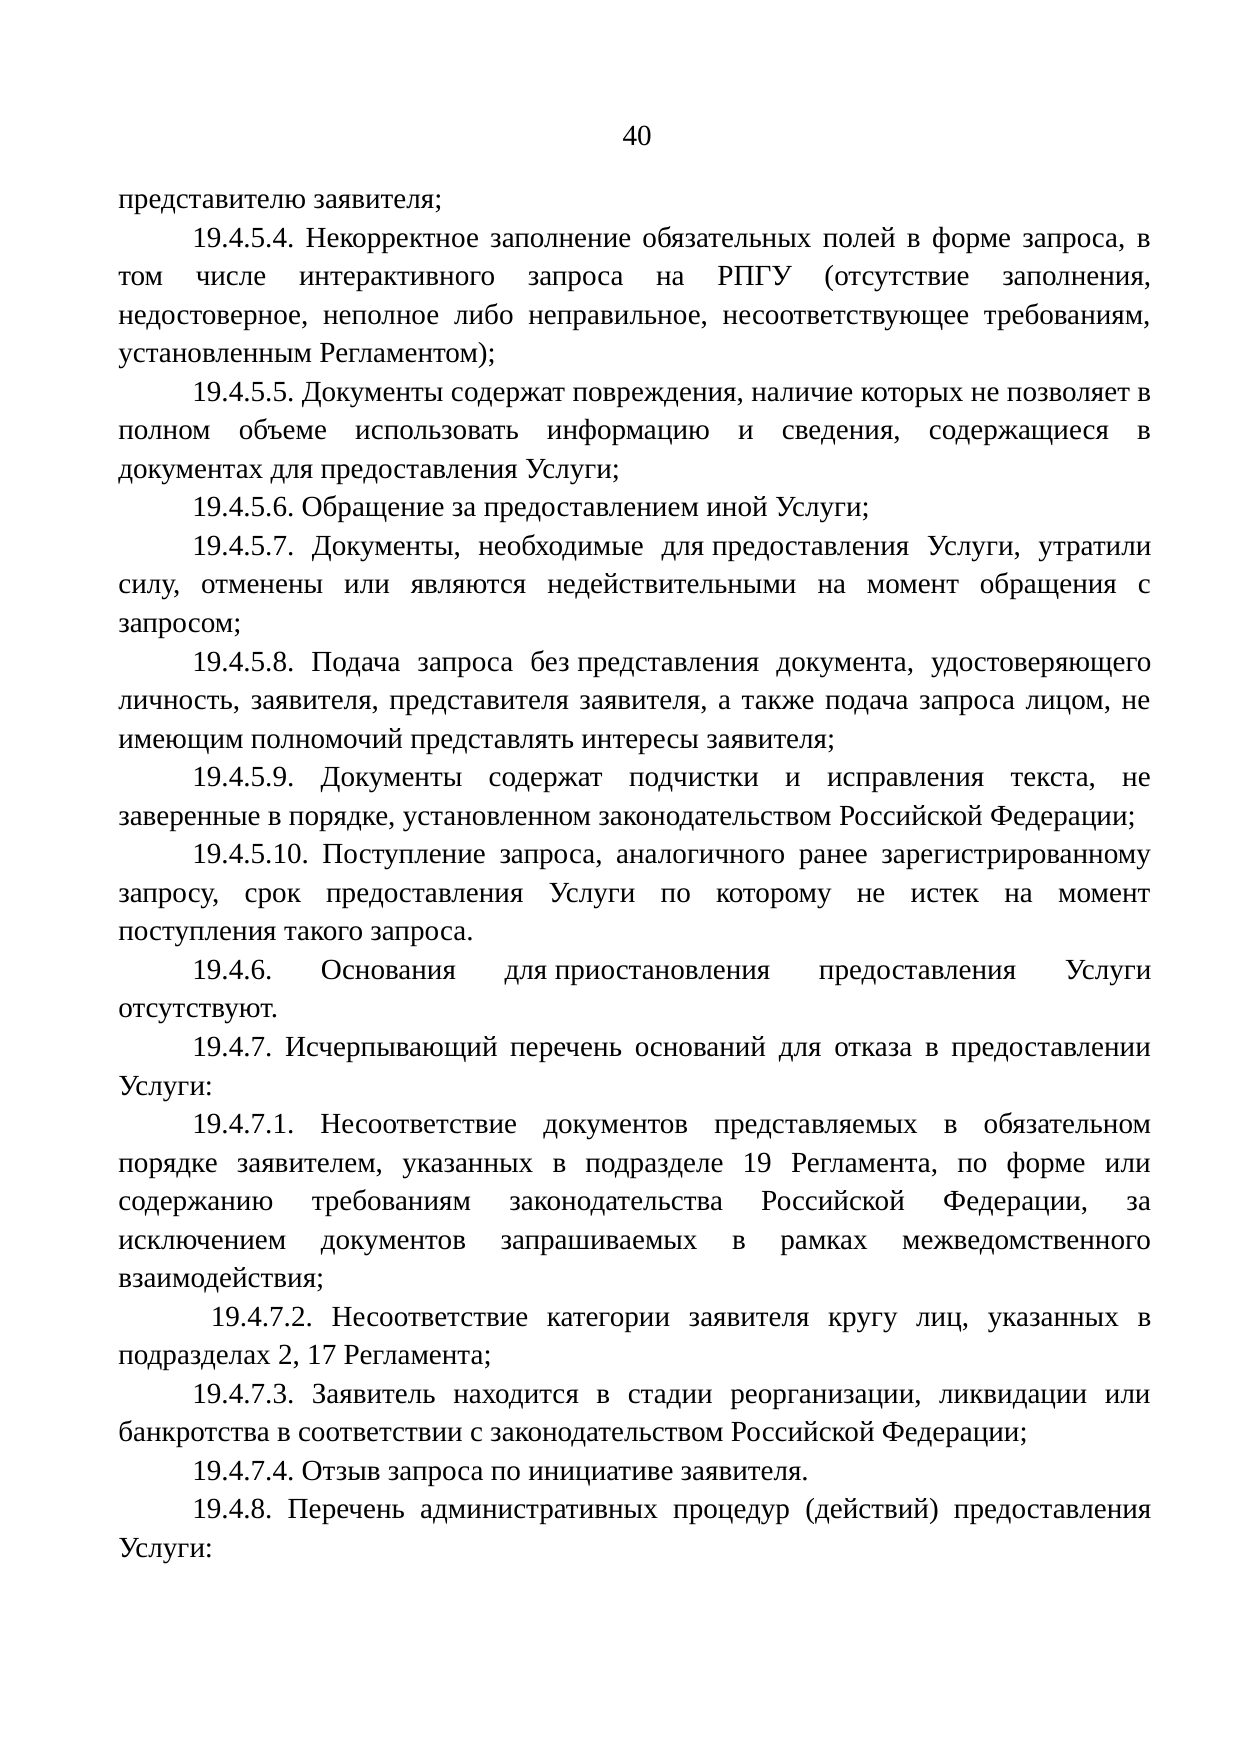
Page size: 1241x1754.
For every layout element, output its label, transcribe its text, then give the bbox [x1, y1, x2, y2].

text 19.4.5.8. Подача запроса без представления документа, удостоверяющего личность, заявителя, представителя заявителя, а также подача запроса лицом, не имеющим полномочий представлять интересы заявителя; [118, 644, 1152, 754]
text 19.4.5.5. Документы содержат повреждения, наличие которых не позволяет в полном объеме использовать информацию и сведения, содержащиеся в документах для предоставления Услуги; [118, 374, 1152, 484]
text 19.4.5.6. Обращение за предоставлением иной Услуги; [118, 489, 1152, 523]
text 19.4.7. Исчерпывающий перечень оснований для отказа в предоставлении Услуги: [118, 1029, 1152, 1101]
text 19.4.6. Основания для приостановления предоставления Услуги отсутствуют. [118, 952, 1152, 1024]
text 19.4.7.1. Несоответствие документов представляемых в обязательном порядке заявителем, указанных в подразделе 19 Регламента, по форме или содержанию требованиям законодательства Российской Федерации, за исключением документов запрашиваемых в рамках межведомственного взаимодействия; [118, 1106, 1152, 1294]
text 19.4.8. Перечень административных процедур (действий) предоставления Услуги: [118, 1492, 1152, 1564]
text 19.4.7.2. Несоответствие категории заявителя кругу лиц, указанных в подразделах 2, 17 Регламента; [118, 1299, 1152, 1371]
text 19.4.7.3. Заявитель находится в стадии реорганизации, ликвидации или банкротства в соответствии с законодательством Российской Федерации; [118, 1376, 1152, 1448]
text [118, 181, 1152, 215]
text 19.4.5.9. Документы содержат подчистки и исправления текста, не заверенные в порядке, установленном законодательством Российской Федерации; [118, 759, 1152, 831]
text 19.4.5.10. Поступление запроса, аналогичного ранее зарегистрированному запросу, срок предоставления Услуги по которому не истек на момент поступления такого запроса. [118, 836, 1152, 947]
text 19.4.5.4. Некорректное заполнение обязательных полей в форме запроса, в том числе интерактивного запроса на РПГУ (отсутствие заполнения, недостоверное, неполное либо неправильное, несоответствующее требованиям, установленным Регламентом); [118, 220, 1152, 369]
text 19.4.5.7. Документы, необходимые для предоставления Услуги, утратили силу, отменены или являются недействительными на момент обращения с запросом; [118, 528, 1152, 639]
text 19.4.7.4. Отзыв запроса по инициативе заявителя. [118, 1453, 1152, 1487]
